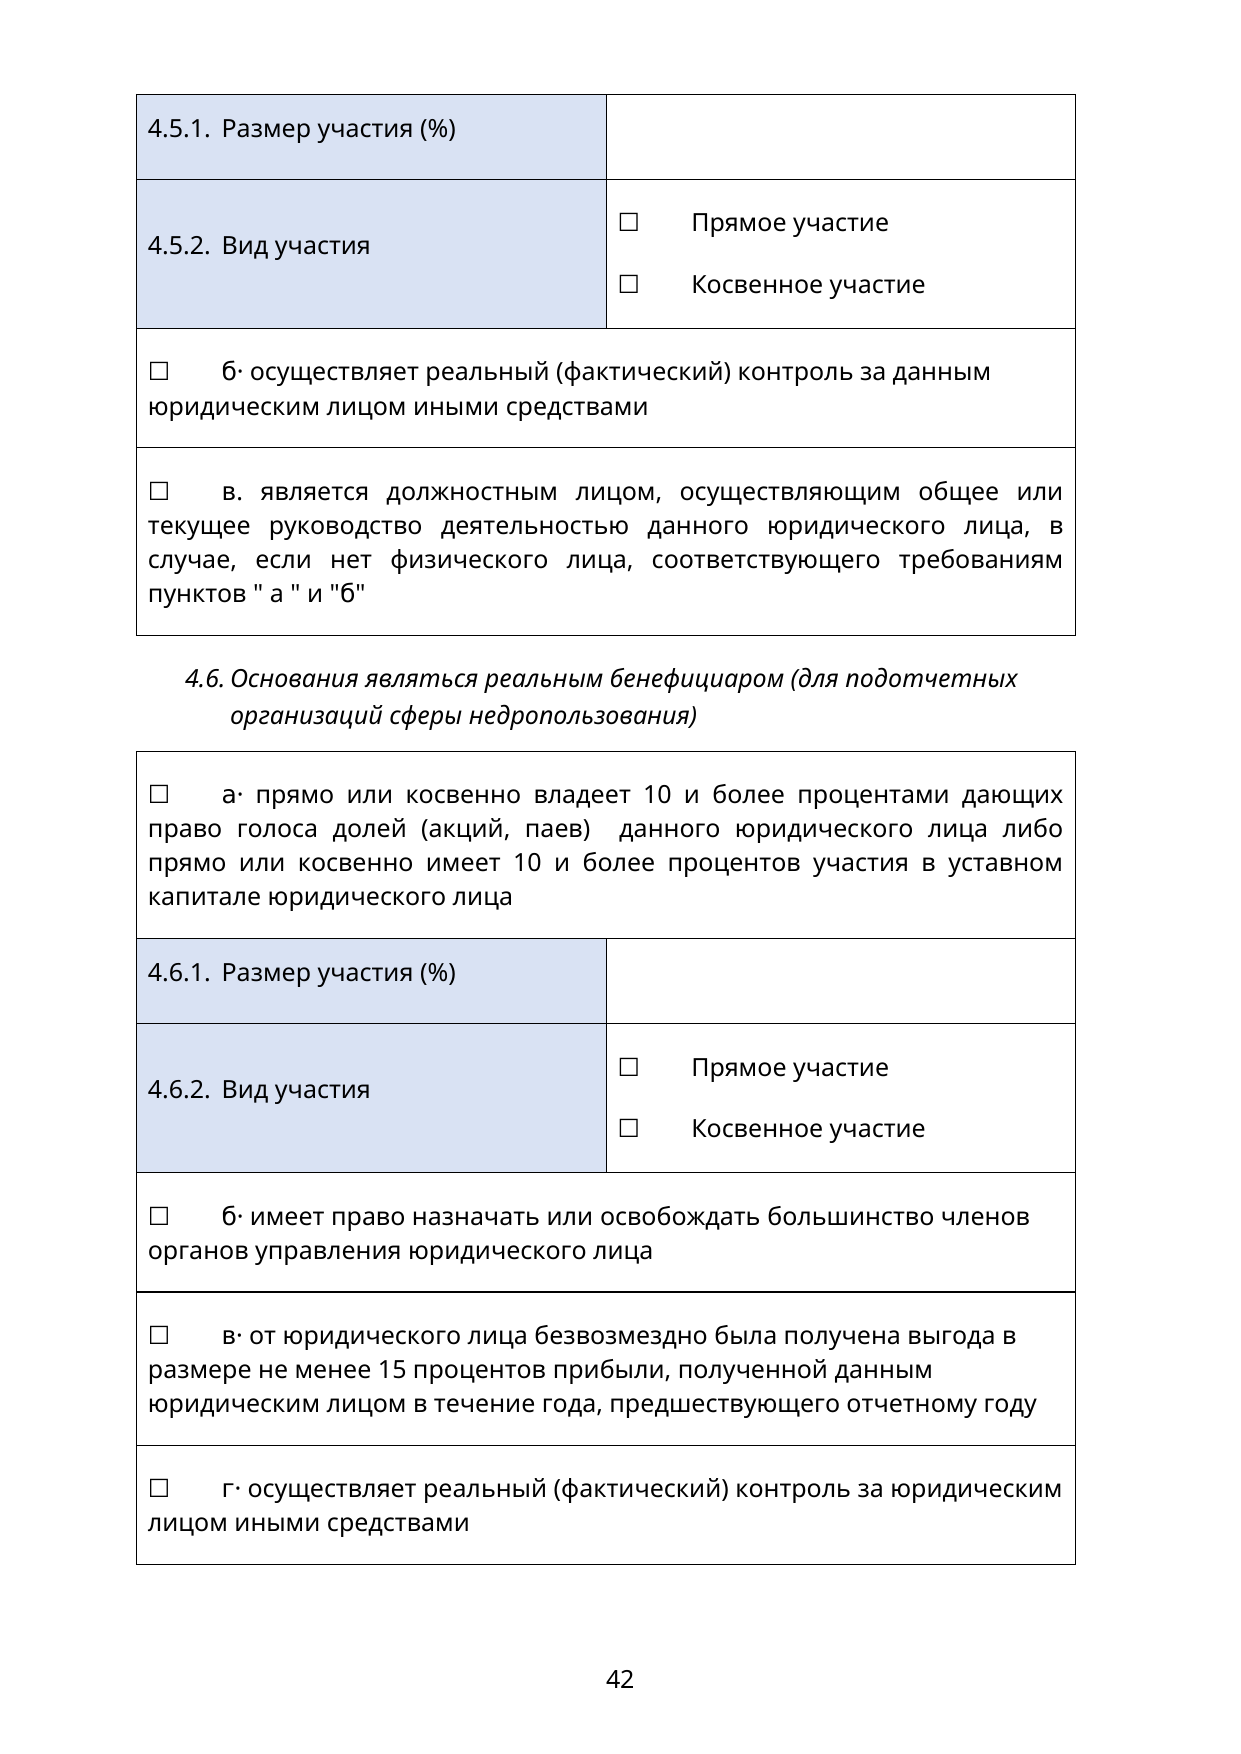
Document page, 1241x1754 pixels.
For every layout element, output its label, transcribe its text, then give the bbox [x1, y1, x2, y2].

table_cell [607, 95, 1075, 179]
table_cell Прямое участие Косвенное участие [607, 180, 1075, 328]
table_header а․ прямо или косвенно владеет 10 и более процентами дающих право голоса долей (акций, паев) данного юридического лица либо прямо или косвенно имеет 10 и более процентов участия в уставном капитале юридического лица [137, 752, 1075, 938]
list Основания являться реальным бенефициаром (для подотчетных организаций сферы недропользования) [185, 661, 1092, 731]
table_cell Размер участия (%) [137, 939, 606, 1023]
table_cell Размер участия (%) [137, 95, 606, 179]
table_cell Вид участия [137, 1024, 606, 1172]
table_cell в․ от юридического лица безвозмездно была получена выгода в размере не менее 15 процентов прибыли, полученной данным юридическим лицом в течение года, предшествующего отчетному году [137, 1293, 1075, 1445]
table_cell б․ осуществляет реальный (фактический) контроль за данным юридическим лицом иными средствами [137, 329, 1075, 447]
table_cell [607, 939, 1075, 1023]
table_cell г․ осуществляет реальный (фактический) контроль за юридическим лицом иными средствами [137, 1446, 1075, 1564]
table_cell в. является должностным лицом, осуществляющим общее или текущее руководство деятельностью данного юридического лица, в случае, если нет физического лица, соответствующего требованиям пунктов " а " и "б" [137, 448, 1075, 634]
table_cell Прямое участие Косвенное участие [607, 1024, 1075, 1172]
table_cell б․ имеет право назначать или освобождать большинство членов органов управления юридического лица [137, 1173, 1075, 1291]
table_cell Вид участия [137, 180, 606, 328]
